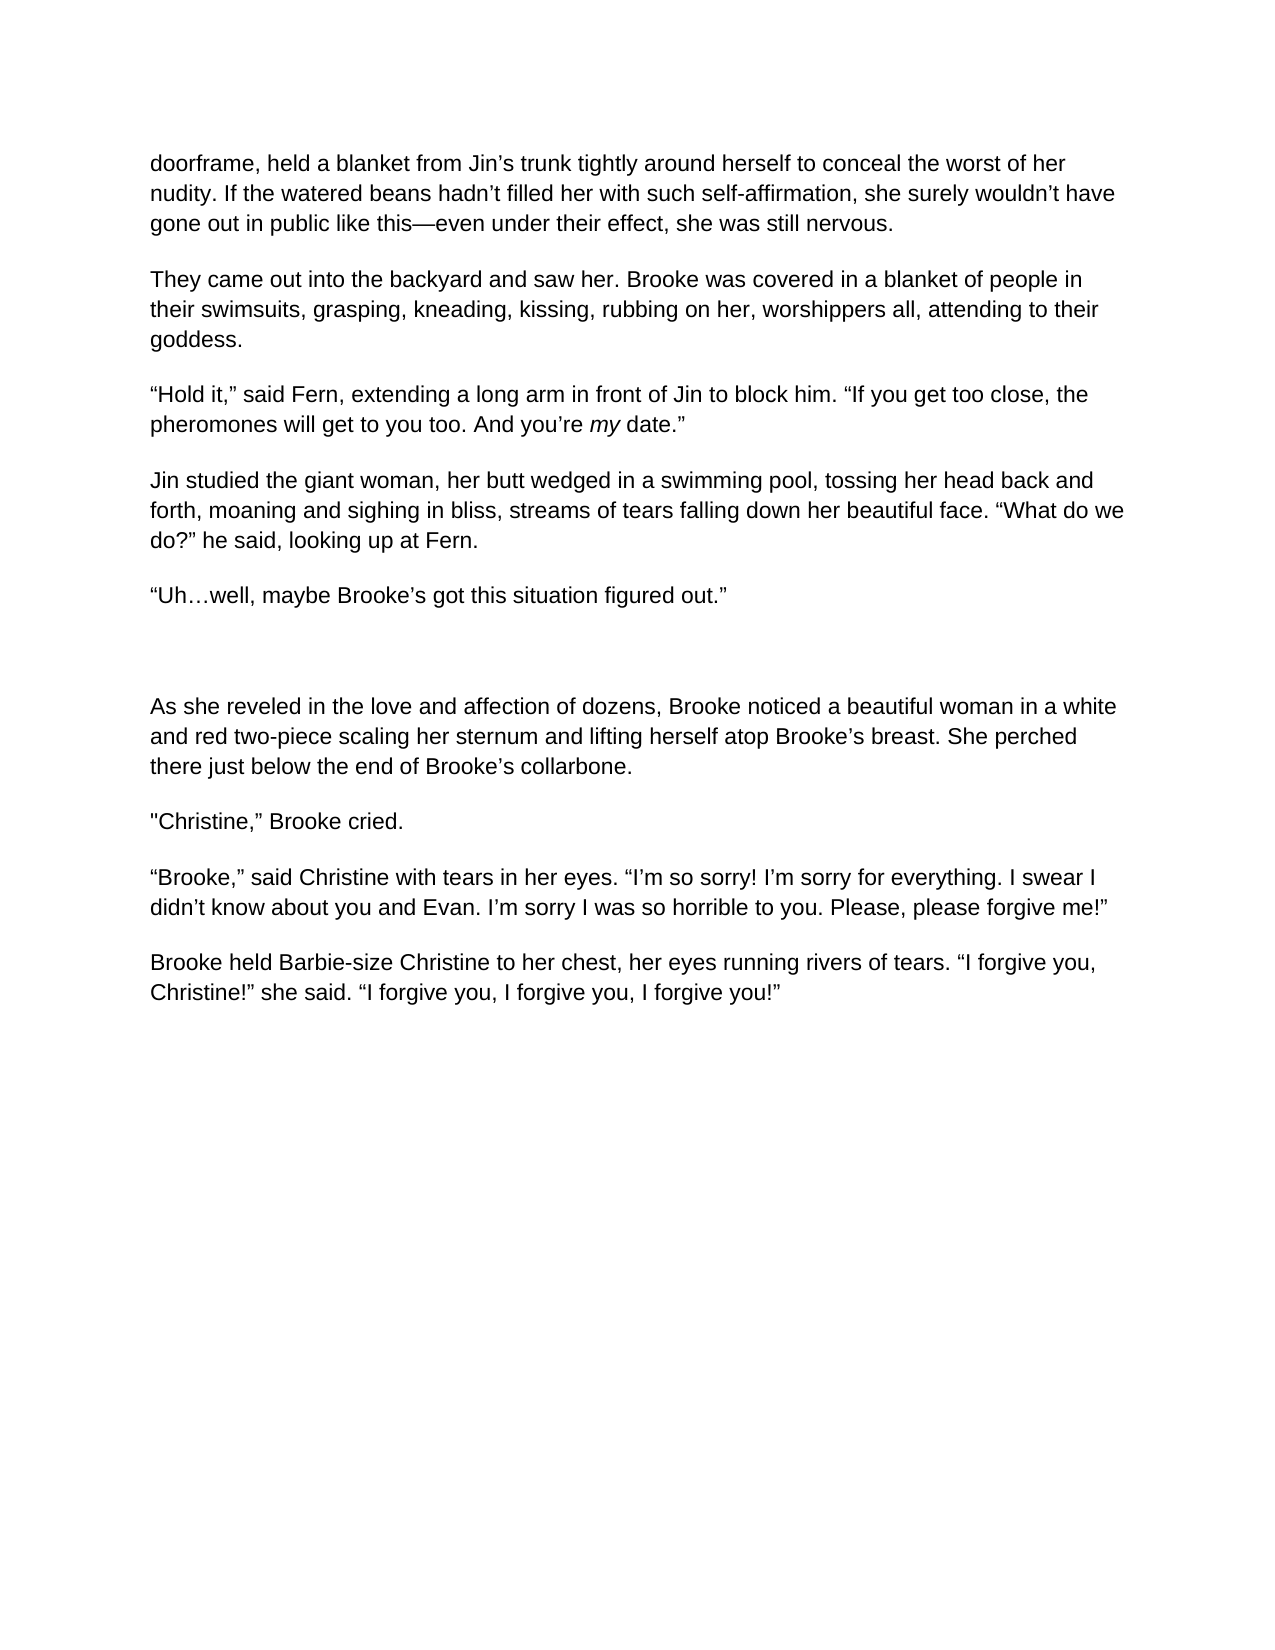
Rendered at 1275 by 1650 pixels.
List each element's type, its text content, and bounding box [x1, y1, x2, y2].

text “Uh…well, maybe Brooke’s got this situation figured out.” [150, 582, 1125, 609]
text "Christine,” Brooke cried. [150, 808, 1125, 835]
text As she reveled in the love and affection of dozens, Brooke noticed a beautiful woman in a white and red two-piece scaling her sternum and lifting herself atop Brooke’s breast. She perched there just below the end of Brooke’s collarbone. [150, 693, 1125, 779]
text “Hold it,” said Fern, extending a long arm in front of Jin to block him. “If you get too close, the pheromones will get to you too. And you’re my date.” [150, 381, 1125, 438]
text “Brooke,” said Christine with tears in her eyes. “I’m so sorry! I’m sorry for everything. I swear I didn’t know about you and Evan. I’m sorry I was so horrible to you. Please, please forgive me!” [150, 863, 1125, 920]
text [150, 150, 1125, 237]
text Jin studied the giant woman, her butt wedged in a swimming pool, tossing her head back and forth, moaning and sighing in bliss, streams of tears falling down her beautiful face. “What do we do?” he said, looking up at Fern. [150, 467, 1125, 553]
text Brooke held Barbie-size Christine to her chest, her eyes running rivers of tears. “I forgive you, Christine!” she said. “I forgive you, I forgive you, I forgive you!” [150, 949, 1125, 1006]
text They came out into the backyard and saw her. Brooke was covered in a blanket of people in their swimsuits, grasping, kneading, kissing, rubbing on her, worshippers all, attending to their goddess. [150, 266, 1125, 352]
